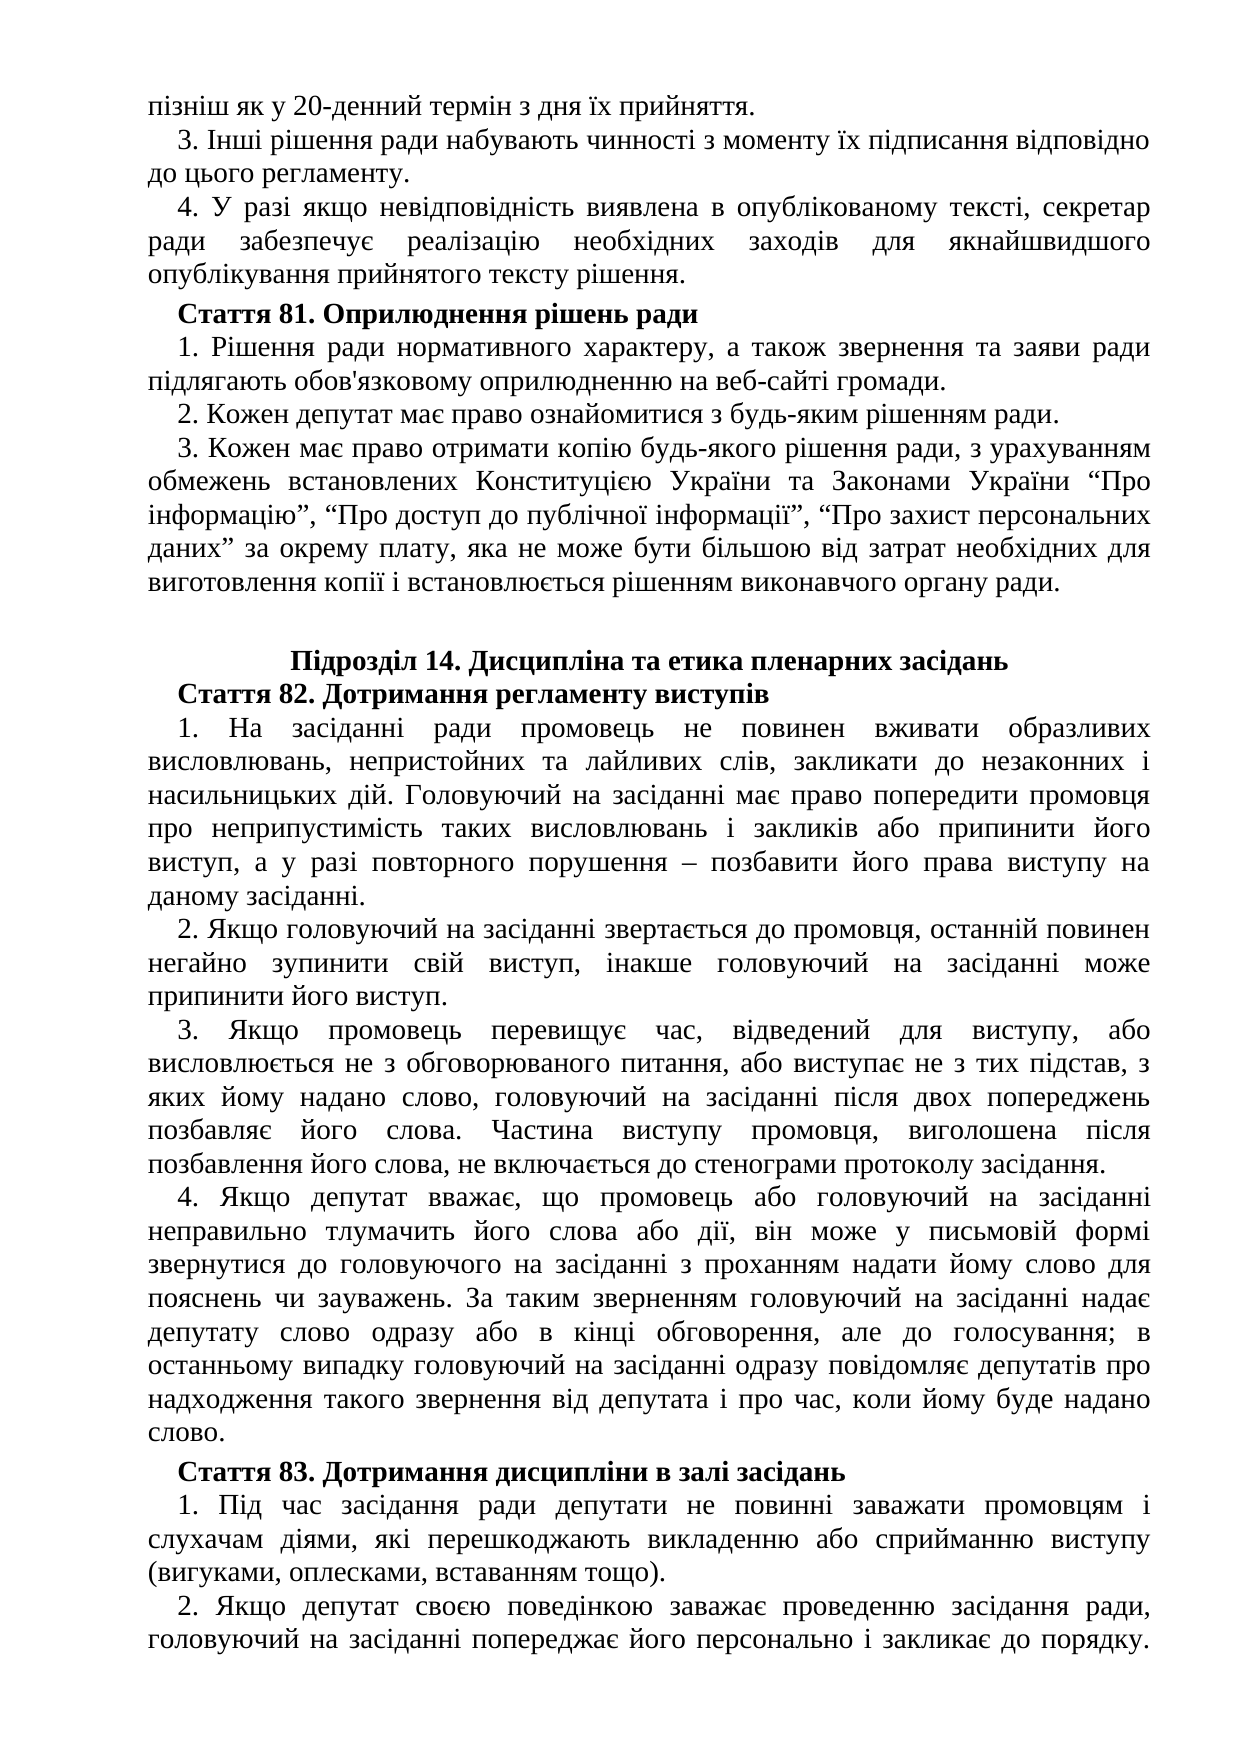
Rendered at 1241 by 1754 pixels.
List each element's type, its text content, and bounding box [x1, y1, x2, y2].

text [148, 1588, 1152, 1655]
text 1. На засіданні ради промовець не повинен вживати образливих висловлювань, непристойних та лайливих слів, закликати до незаконних і насильницьких дій. Головуючий на засіданні має право попередити промовця про неприпустимість таких висловлювань і закликів або припинити його виступ, а у разі повторного порушення – позбавити його права виступу на даному засіданні. [148, 710, 1152, 911]
text 1. Під час засідання ради депутати не повинні заважати промовцям і слухачам діями, які перешкоджають викладенню або сприйманню виступу (вигуками, оплесками, вставанням тощо). [148, 1487, 1152, 1588]
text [148, 88, 1152, 122]
text 3. Кожен має право отримати копію будь-якого рішення ради, з урахуванням обмежень встановлених Конституцією України та Законами України “Про інформацію”, “Про доступ до публічної інформації”, “Про захист персональних даних” за окрему плату, яка не може бути більшою від затрат необхідних для виготовлення копії і встановлюється рішенням виконавчого органу ради. [148, 430, 1152, 598]
text 4. Якщо депутат вважає, що промовець або головуючий на засіданні неправильно тлумачить його слова або дії, він може у письмовій формі звернутися до головуючого на засіданні з проханням надати йому слово для пояснень чи зауважень. За таким зверненням головуючий на засіданні надає депутату слово одразу або в кінці обговорення, але до голосування; в останньому випадку головуючий на засіданні одразу повідомляє депутатів про надходження такого звернення від депутата і про час, коли йому буде надано слово. [148, 1179, 1152, 1448]
text 2. Кожен депутат має право ознайомитися з будь-яким рішенням ради. [148, 396, 1152, 430]
text Стаття 81. Оприлюднення рішень ради [177, 296, 1152, 329]
text Стаття 82. Дотримання регламенту виступів [148, 676, 1152, 710]
text 3. Якщо промовець перевищує час, відведений для виступу, або висловлюється не з обговорюваного питання, або виступає не з тих підстав, з яких йому надано слово, головуючий на засіданні після двох попереджень позбавляє його слова. Частина виступу промовця, виголошена після позбавлення його слова, не включається до стенограми протоколу засідання. [148, 1012, 1152, 1179]
text Стаття 83. Дотримання дисципліни в залі засідань [177, 1454, 1152, 1487]
text 1. Рішення ради нормативного характеру, а також звернення та заяви ради підлягають обов'язковому оприлюдненню на веб-сайті громади. [148, 329, 1152, 396]
text 2. Якщо головуючий на засіданні звертається до промовця, останній повинен негайно зупинити свій виступ, інакше головуючий на засіданні може припинити його виступ. [148, 911, 1152, 1012]
text 3. Інші рішення ради набувають чинності з моменту їх підписання відповідно до цього регламенту. [148, 122, 1152, 189]
text Підрозділ 14. Дисципліна та етика пленарних засідань [148, 643, 1152, 676]
text 4. У разі якщо невідповідність виявлена в опублікованому тексті, секретар ради забезпечує реалізацію необхідних заходів для якнайшвидшого опублікування прийнятого тексту рішення. [148, 189, 1152, 290]
